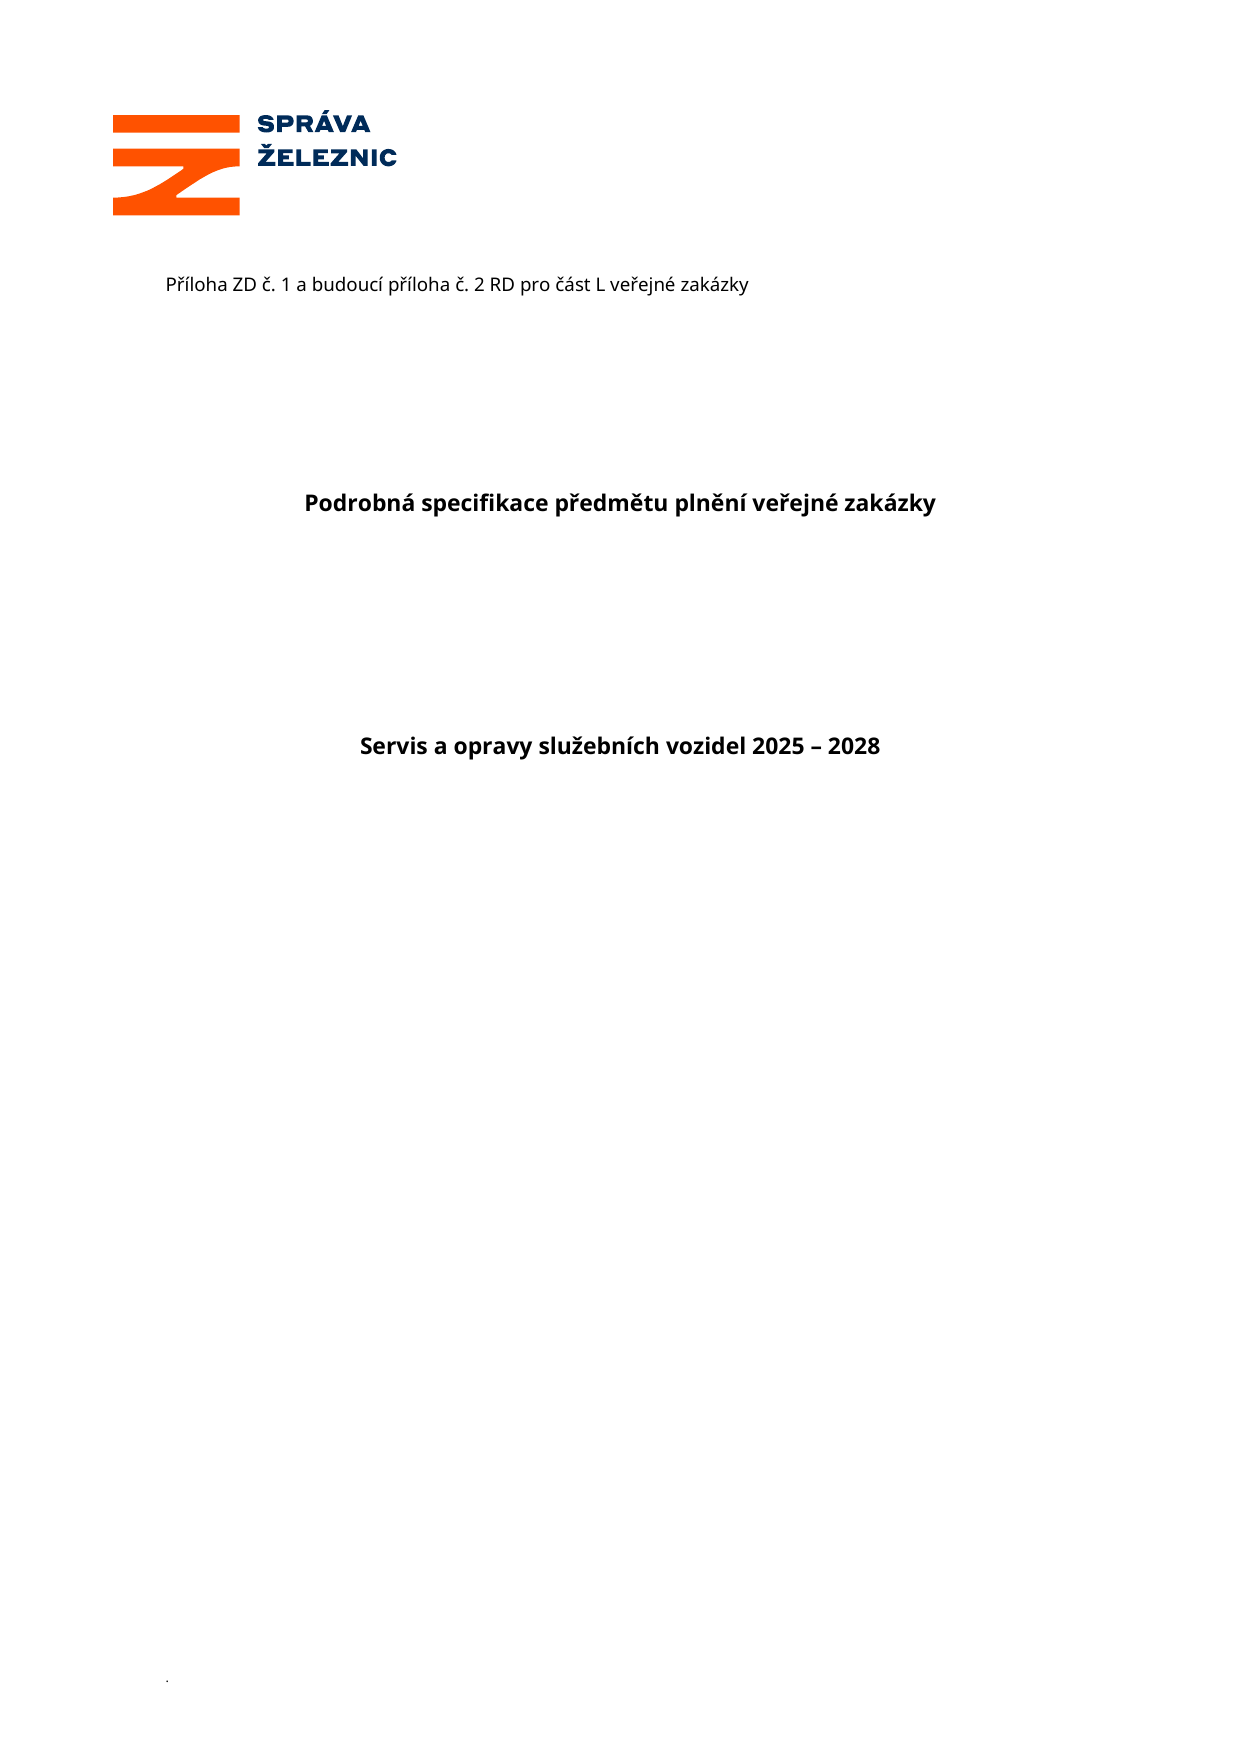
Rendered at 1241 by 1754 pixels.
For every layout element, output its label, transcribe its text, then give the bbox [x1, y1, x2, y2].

text Podrobná specifikace předmětu plnění veřejné zakázky [165, 486, 1075, 518]
text Servis a opravy služebních vozidel 2025 – 2028 [165, 730, 1075, 761]
text Příloha ZD č. 1 a budoucí příloha č. 2 RD pro část L veřejné zakázky [165, 271, 1075, 297]
